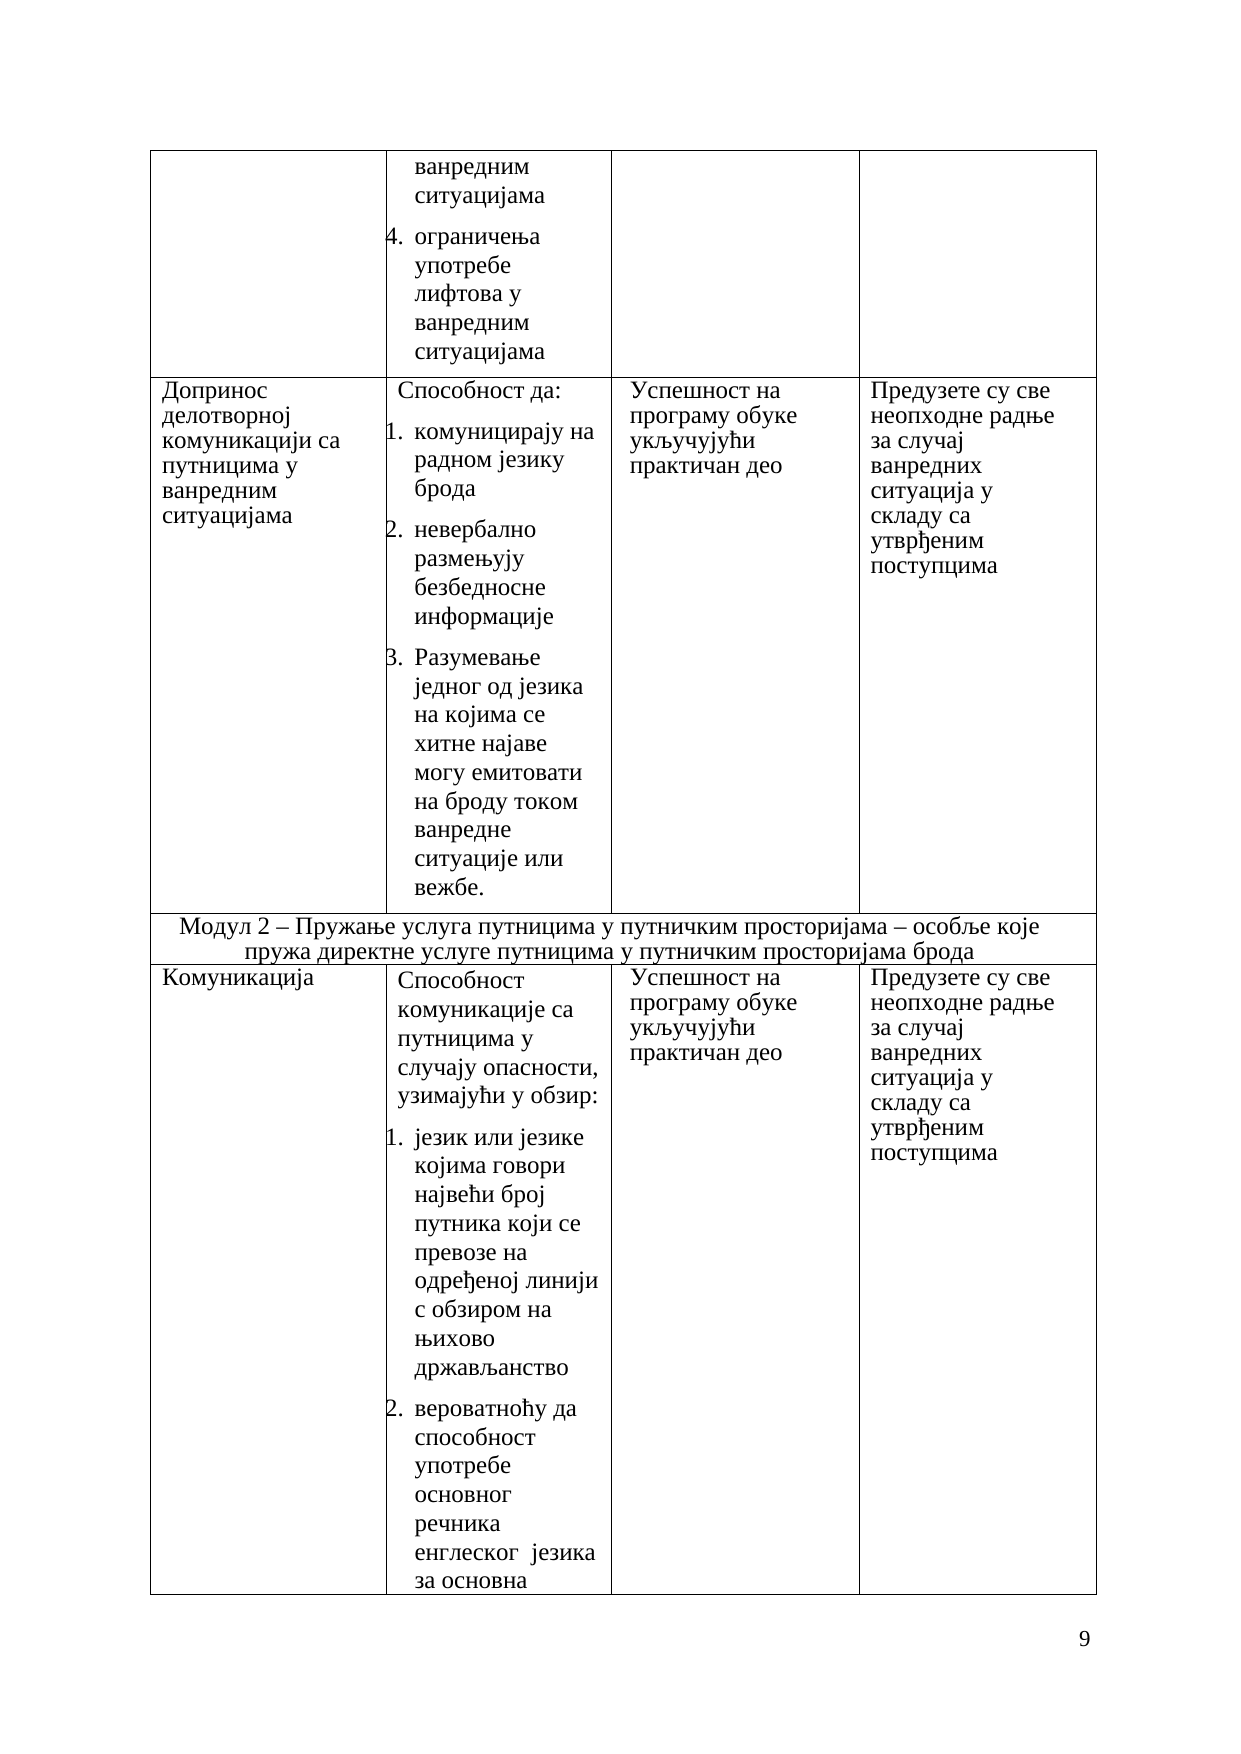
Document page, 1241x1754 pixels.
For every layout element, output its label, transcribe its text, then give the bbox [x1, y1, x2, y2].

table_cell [151, 151, 386, 377]
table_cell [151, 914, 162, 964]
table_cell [860, 151, 1096, 377]
table_cell Комуникација [151, 965, 386, 1594]
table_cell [612, 965, 859, 1594]
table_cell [612, 151, 859, 377]
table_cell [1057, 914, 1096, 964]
table_cell Предузете су све неопходне радње за случај ванредних ситуација у складу са утврђеним поступцима [860, 378, 1096, 913]
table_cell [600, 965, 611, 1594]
table_cell Способност да: комуницирају на радном језику брода невербално размењују безбедносне информације Разумевање једног од језика на којима се хитне најаве могу емитовати на броду током ванредне ситуације или вежбе. [387, 378, 611, 913]
table_cell Допринос делотворној комуникацији са путницима у ванредним ситуацијама [151, 378, 386, 913]
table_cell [860, 965, 1096, 1594]
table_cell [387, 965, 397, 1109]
table_cell Успешност на програму обуке укључујући практичан део [612, 378, 859, 913]
